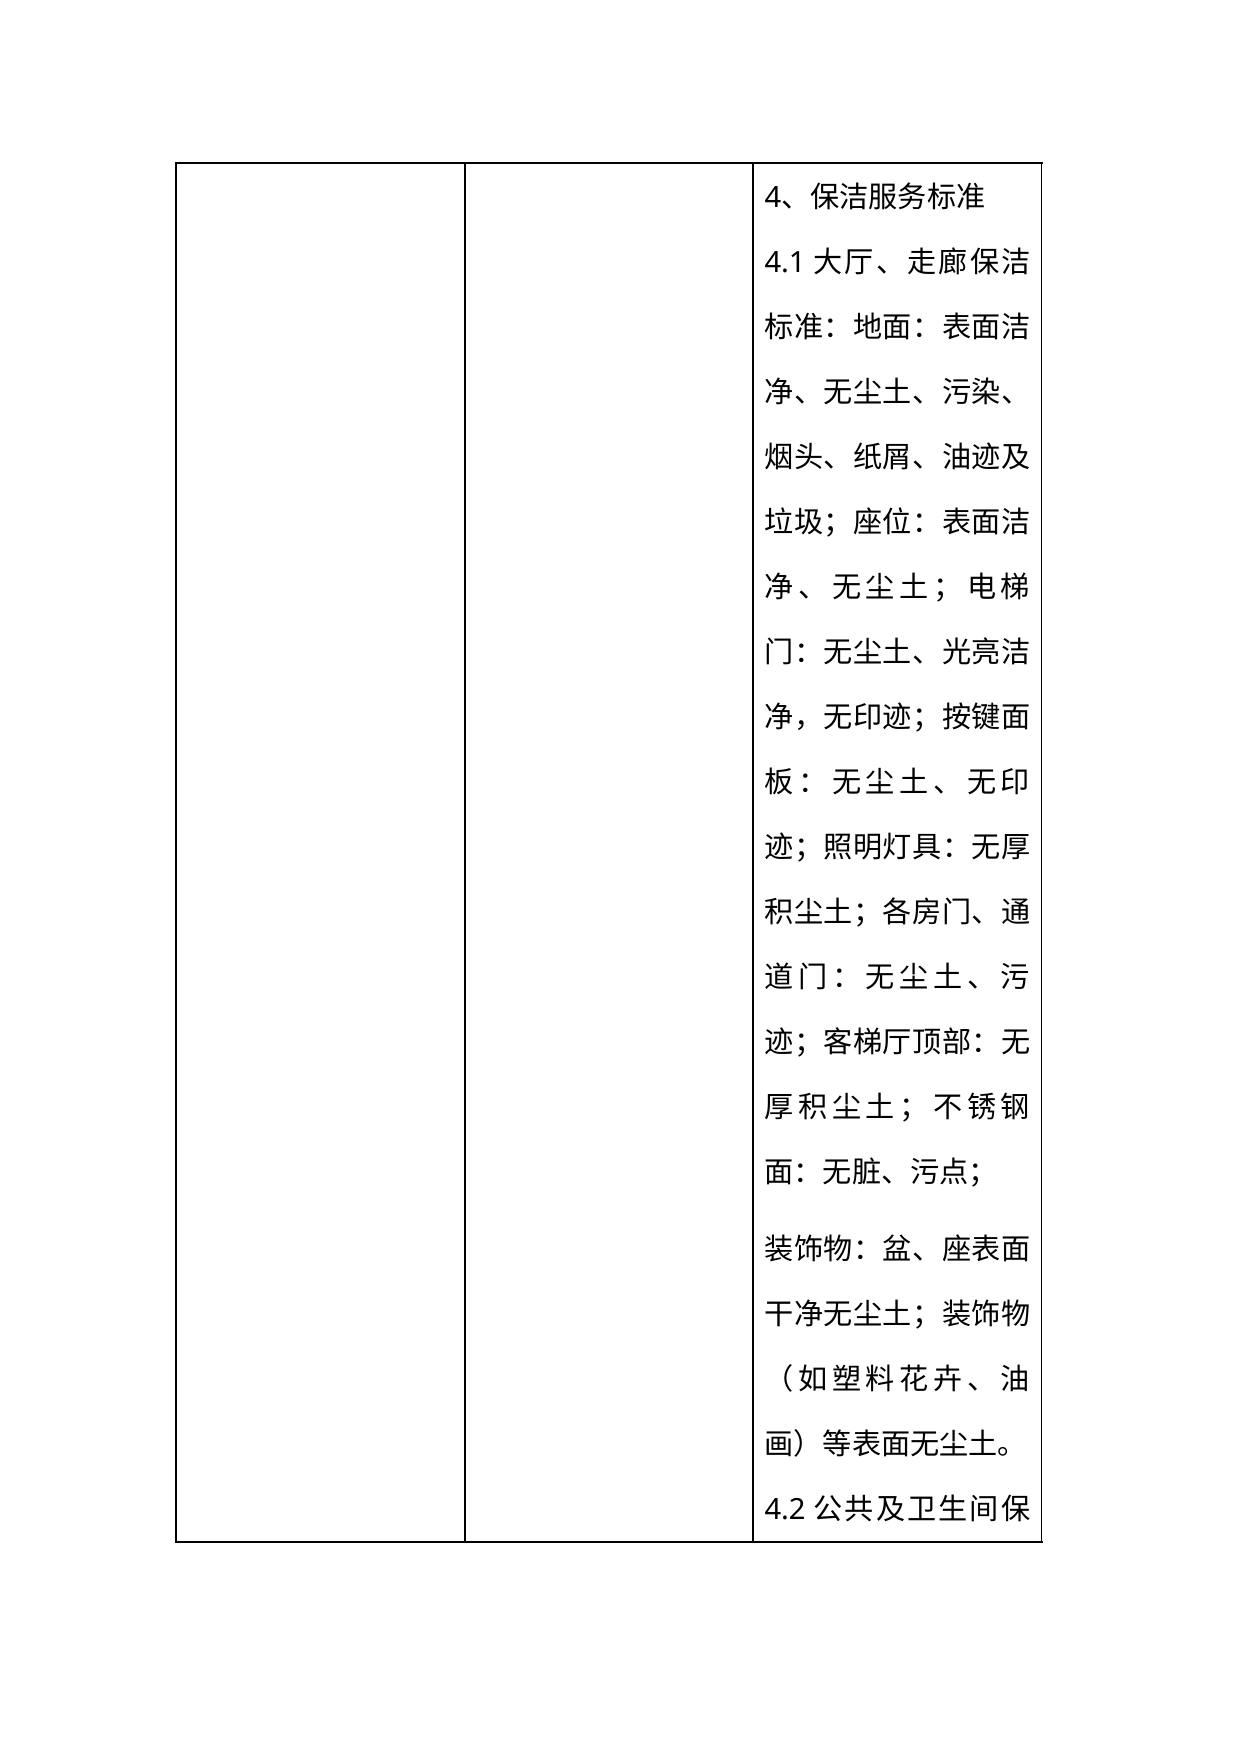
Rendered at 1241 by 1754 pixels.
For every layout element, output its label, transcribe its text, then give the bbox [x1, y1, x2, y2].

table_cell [754, 164, 1041, 1541]
table_cell 1 [177, 164, 464, 1541]
table_cell [466, 164, 752, 1541]
